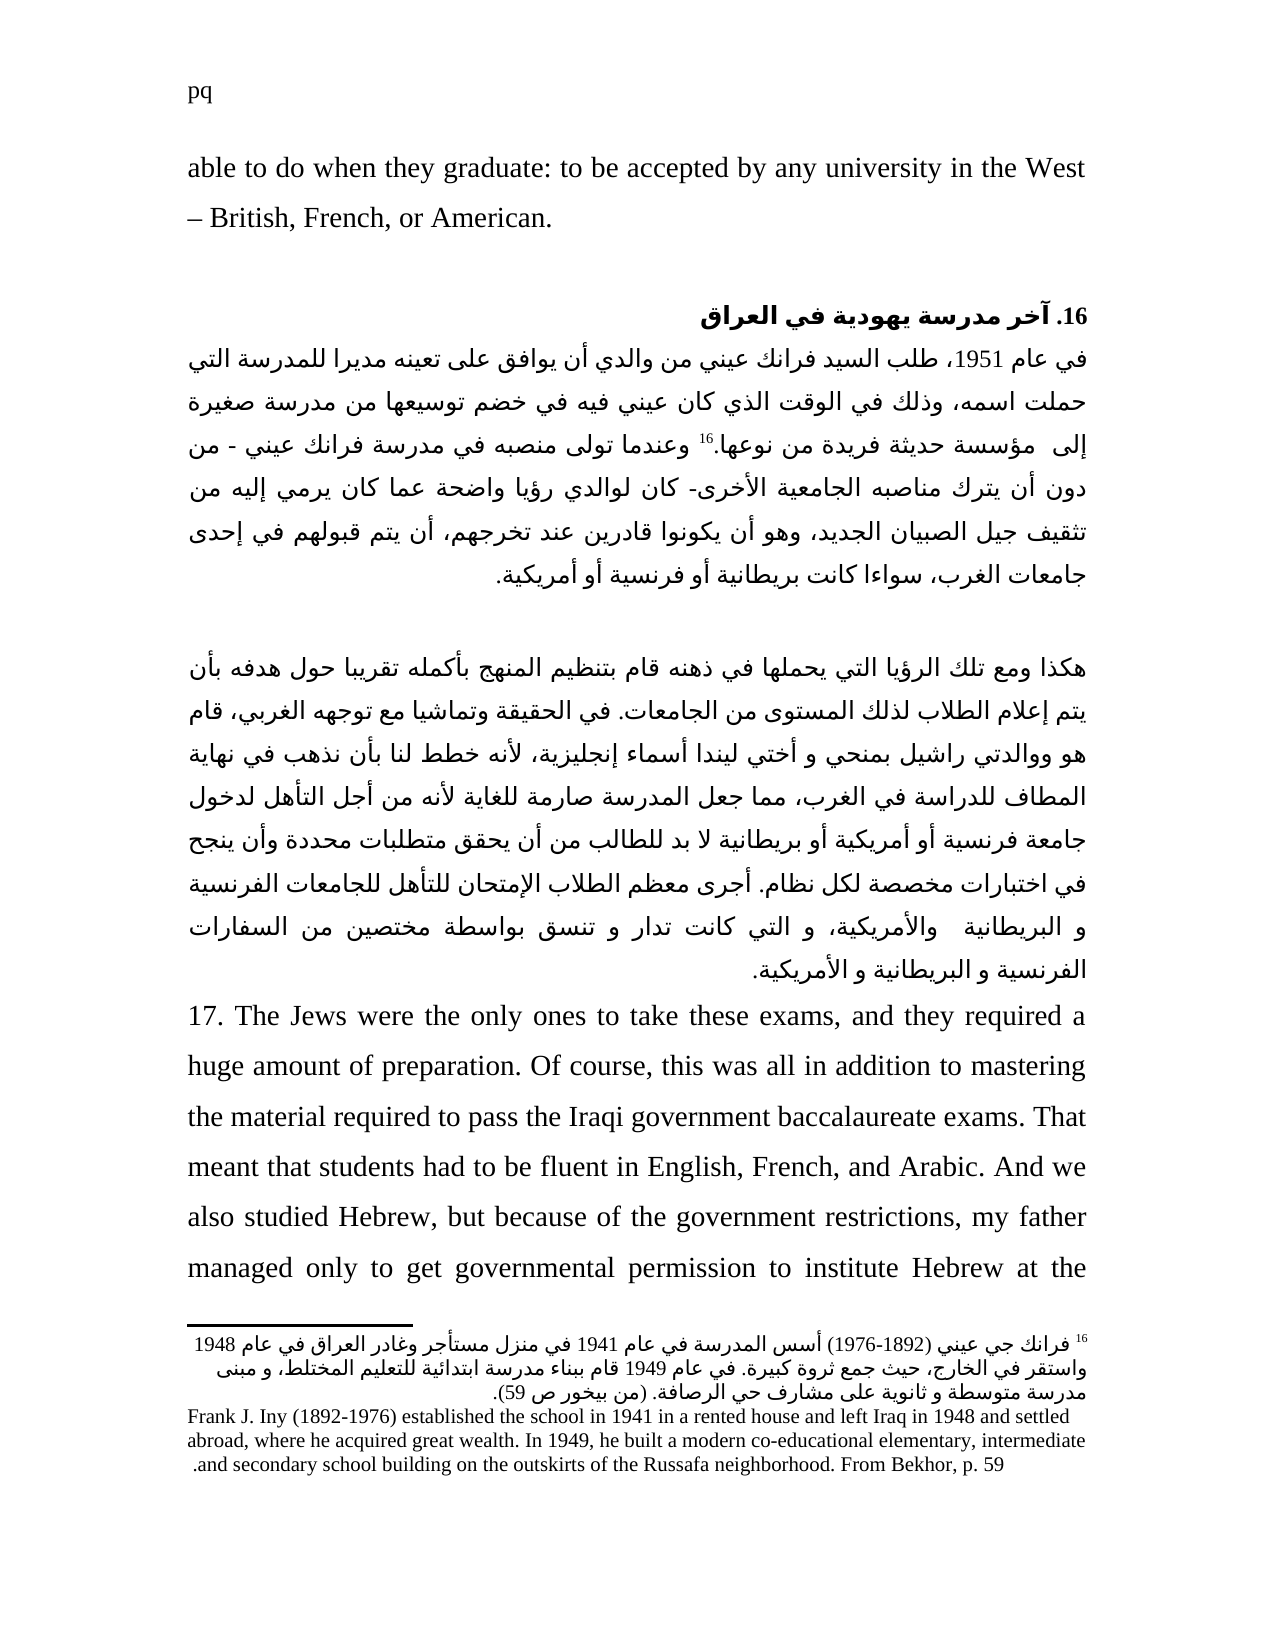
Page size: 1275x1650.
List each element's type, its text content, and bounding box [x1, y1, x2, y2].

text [187, 150, 1087, 234]
text 16. آخر مدرسة يهودية في العراق [187, 301, 1087, 330]
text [187, 998, 1087, 1283]
text هكذا ومع تلك الرؤيا التي يحملها في ذهنه قام بتنظيم المنهج بأكمله تقريبا حول هدفه بأن يتم إعلام الطلاب لذلك المستوى من الجامعات. في الحقيقة وتماشيا مع توجهه الغربي، قام هو ووالدتي راشيل بمنحي و أختي ليندا أسماء إنجليزية، لأنه خطط لنا بأن نذهب في نهاية المطاف للدراسة في الغرب، مما جعل المدرسة صارمة للغاية لأنه من أجل التأهل لدخول جامعة فرنسية أو أمريكية أو بريطانية لا بد للطالب من أن يحقق متطلبات محددة وأن ينجح في اختبارات مخصصة لكل نظام. أجرى معظم الطلاب الإمتحان للتأهل للجامعات الفرنسية و البريطانية والأمريكية، و التي كانت تدار و تنسق بواسطة مختصين من السفارات الفرنسية و البريطانية و الأمريكية. [187, 653, 1087, 984]
text في عام 1951، طلب السيد فرانك عيني من والدي أن يوافق على تعينه مديرا للمدرسة التي حملت اسمه، وذلك في الوقت الذي كان عيني فيه في خضم توسيعها من مدرسة صغيرة إلى مؤسسة حديثة فريدة من نوعها. وعندما تولى منصبه في مدرسة فرانك عيني - من دون أن يترك مناصبه الجامعية الأخرى- كان لوالدي رؤيا واضحة عما كان يرمي إليه من تثقيف جيل الصبيان الجديد، وهو أن يكونوا قادرين عند تخرجهم، أن يتم قبولهم في إحدى جامعات الغرب، سواءا كانت بريطانية أو فرنسية أو أمريكية. [187, 344, 1087, 588]
